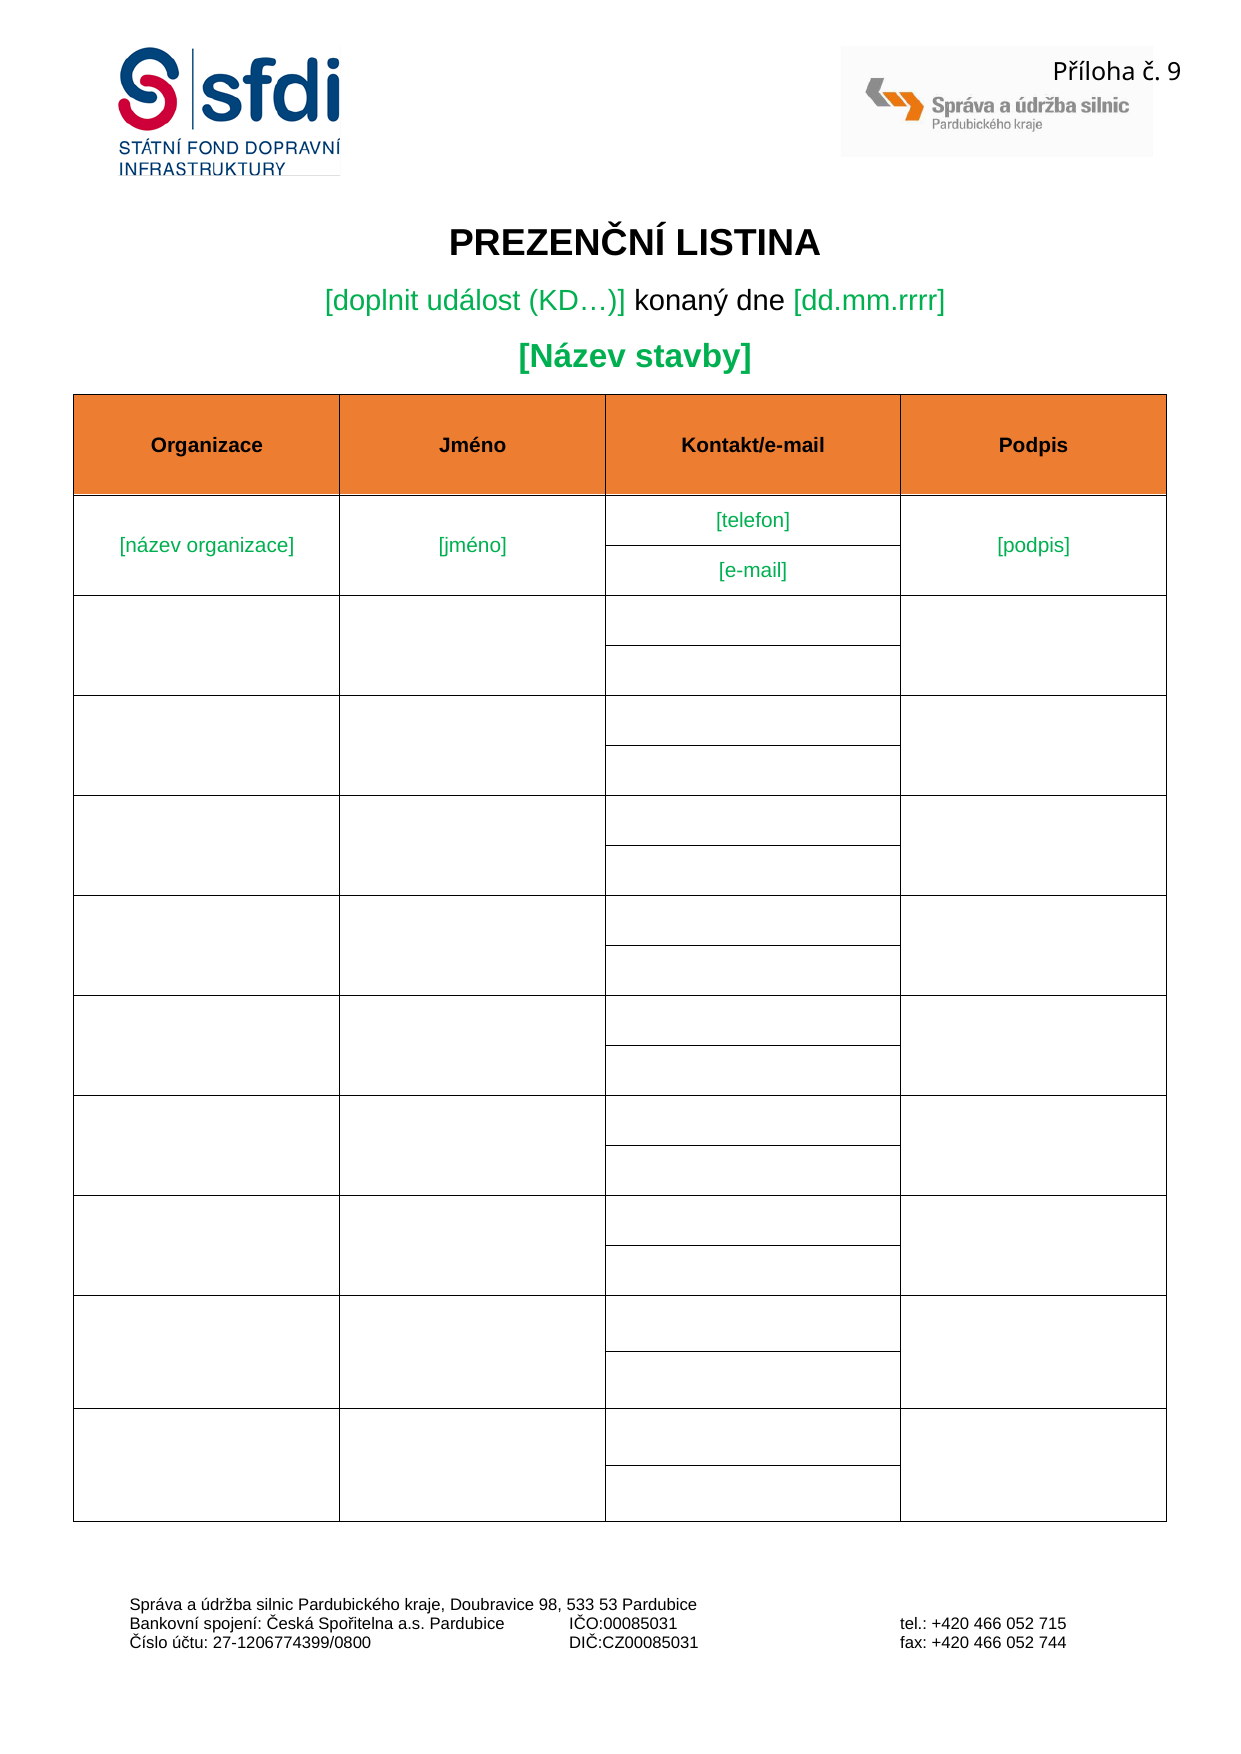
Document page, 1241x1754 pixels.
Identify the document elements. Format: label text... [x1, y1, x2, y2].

table_cell [606, 846, 900, 894]
table_cell [telefon] [606, 496, 900, 544]
table_header Kontakt/e-mail [606, 395, 900, 494]
table_cell [název organizace] [74, 496, 339, 594]
table_cell [74, 996, 339, 1094]
table_cell [901, 1196, 1166, 1294]
table_cell [901, 1296, 1166, 1408]
table_cell [901, 1409, 1166, 1521]
table_cell [340, 796, 605, 894]
table_header Organizace [74, 395, 339, 494]
table_header Jméno [340, 395, 605, 494]
table_cell [901, 596, 1166, 694]
table_cell [340, 1296, 605, 1408]
table_cell [340, 1409, 605, 1521]
table_cell [606, 1409, 900, 1464]
table_cell [jméno] [340, 496, 605, 594]
table_cell [606, 1246, 900, 1294]
table_cell [606, 1352, 900, 1408]
table_cell [901, 896, 1166, 994]
table_cell [901, 996, 1166, 1094]
table_cell [606, 1046, 900, 1094]
table_cell [74, 1096, 339, 1194]
table_cell [74, 1296, 339, 1408]
table_cell [901, 796, 1166, 894]
table_cell [74, 796, 339, 894]
text [Název stavby] [118, 336, 1152, 374]
table_cell [74, 896, 339, 994]
table_cell [606, 1146, 900, 1194]
table_cell [74, 696, 339, 794]
table_cell [340, 1196, 605, 1294]
table_cell [606, 696, 900, 744]
table_cell [74, 596, 339, 694]
text PREZENČNÍ LISTINA [118, 220, 1152, 263]
table_cell [606, 1196, 900, 1244]
table_cell [606, 996, 900, 1044]
table_cell [podpis] [901, 496, 1166, 594]
table_cell [606, 1296, 900, 1351]
table_cell [340, 996, 605, 1094]
table_cell [340, 596, 605, 694]
table_cell [901, 696, 1166, 794]
picture [118, 45, 340, 176]
text [doplnit událost (KD…)] konaný dne [dd.mm.rrrr] [118, 283, 1152, 316]
table_cell [340, 896, 605, 994]
table_cell [340, 1096, 605, 1194]
table_cell [606, 596, 900, 644]
table_cell [606, 1096, 900, 1144]
table_cell [606, 896, 900, 944]
table_cell [606, 946, 900, 994]
table_cell [606, 746, 900, 794]
table_header Podpis [901, 395, 1166, 494]
table_cell [606, 646, 900, 694]
table_cell [74, 1196, 339, 1294]
table_cell [e-mail] [606, 546, 900, 594]
table_cell [74, 1409, 339, 1521]
table_cell [340, 696, 605, 794]
table_cell [901, 1096, 1166, 1194]
table_cell [606, 796, 900, 844]
table_cell [606, 1466, 900, 1521]
